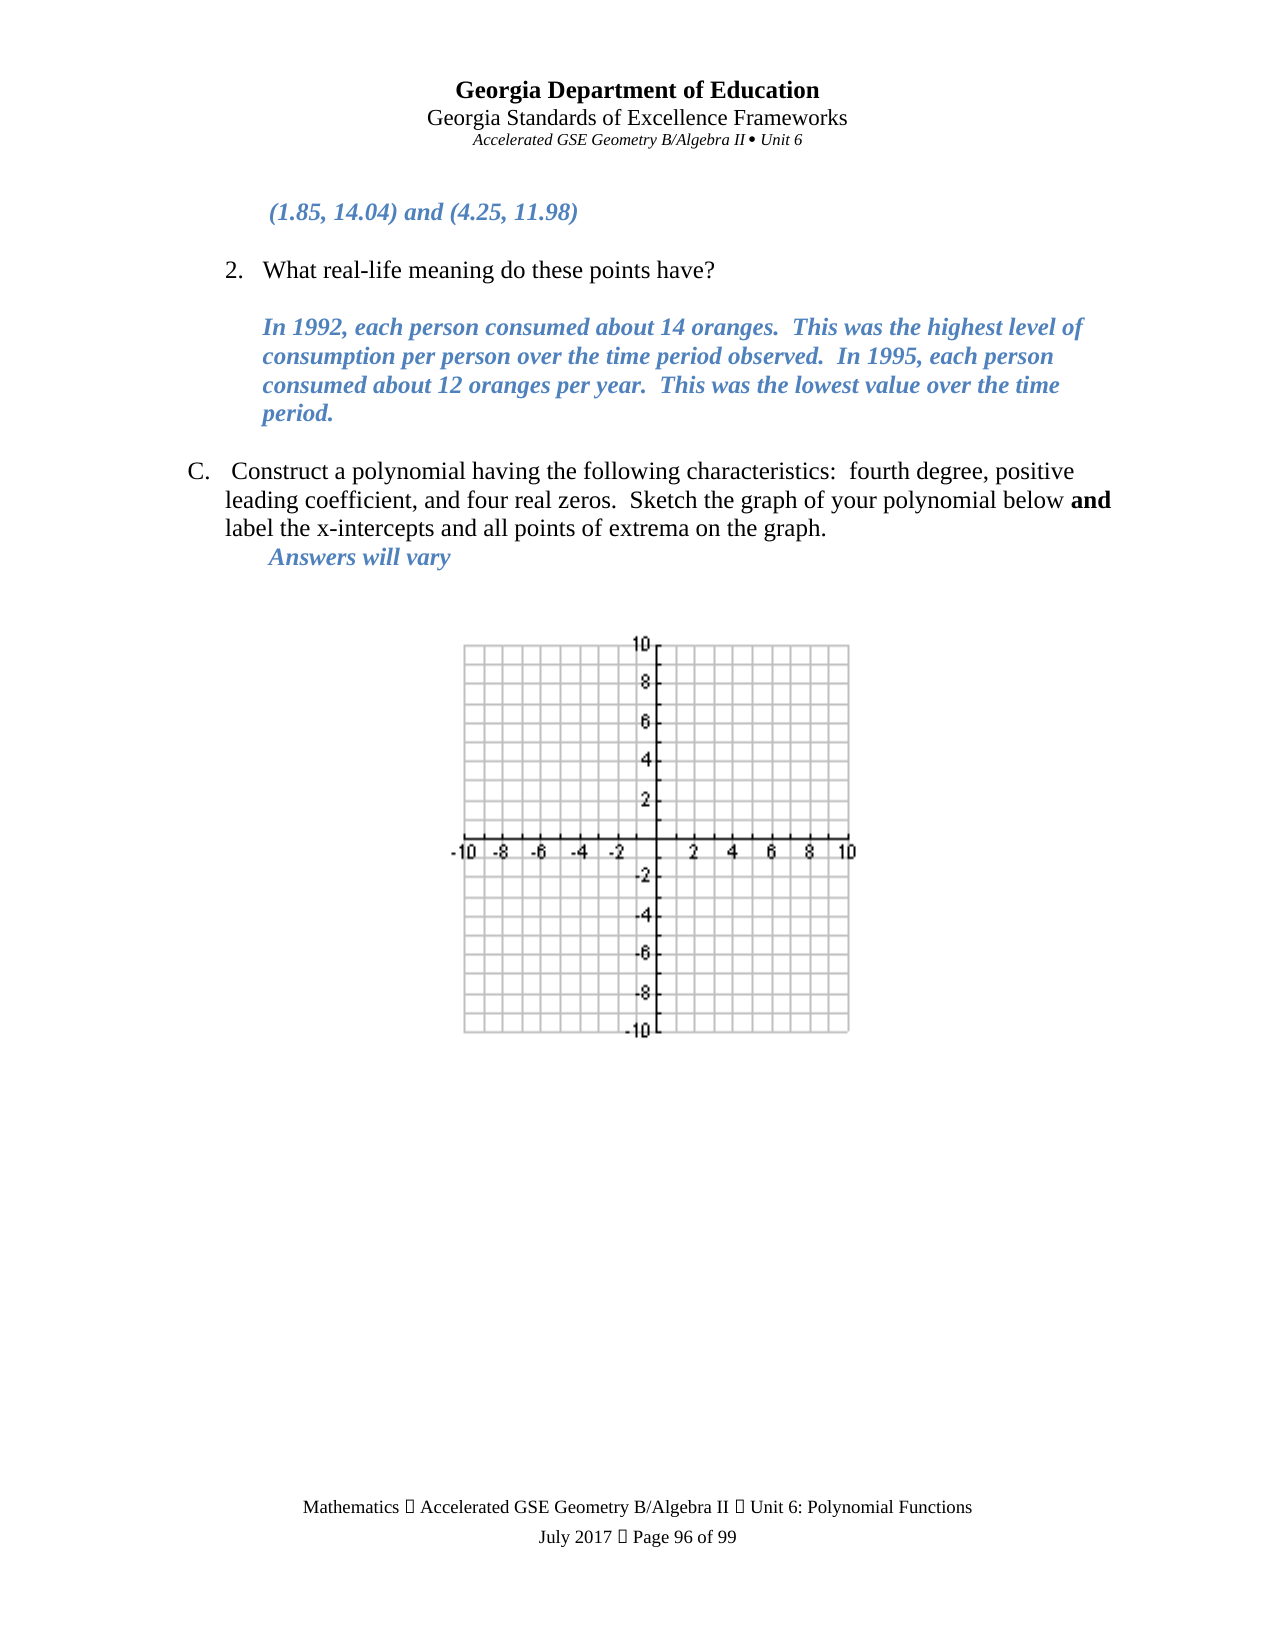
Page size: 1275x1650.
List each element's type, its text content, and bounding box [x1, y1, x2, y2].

text In 1992, each person consumed about 14 oranges. This was the highest level of consumption per person over the time period observed. In 1995, each person consumed about 12 oranges per year. This was the lowest value over the time period. [262, 312, 1125, 427]
picture [416, 599, 896, 1078]
list Construct a polynomial having the following characteristics: fourth degree, positive leading coefficient, and four real zeros. Sketch the graph of your polynomial below and label the x-intercepts and all points of extrema on the graph. [187, 456, 1125, 542]
text Answers will vary [225, 542, 1125, 571]
list What real-life meaning do these points have? [225, 255, 1125, 283]
text (1.85, 14.04) and (4.25, 11.98) [150, 197, 1125, 226]
